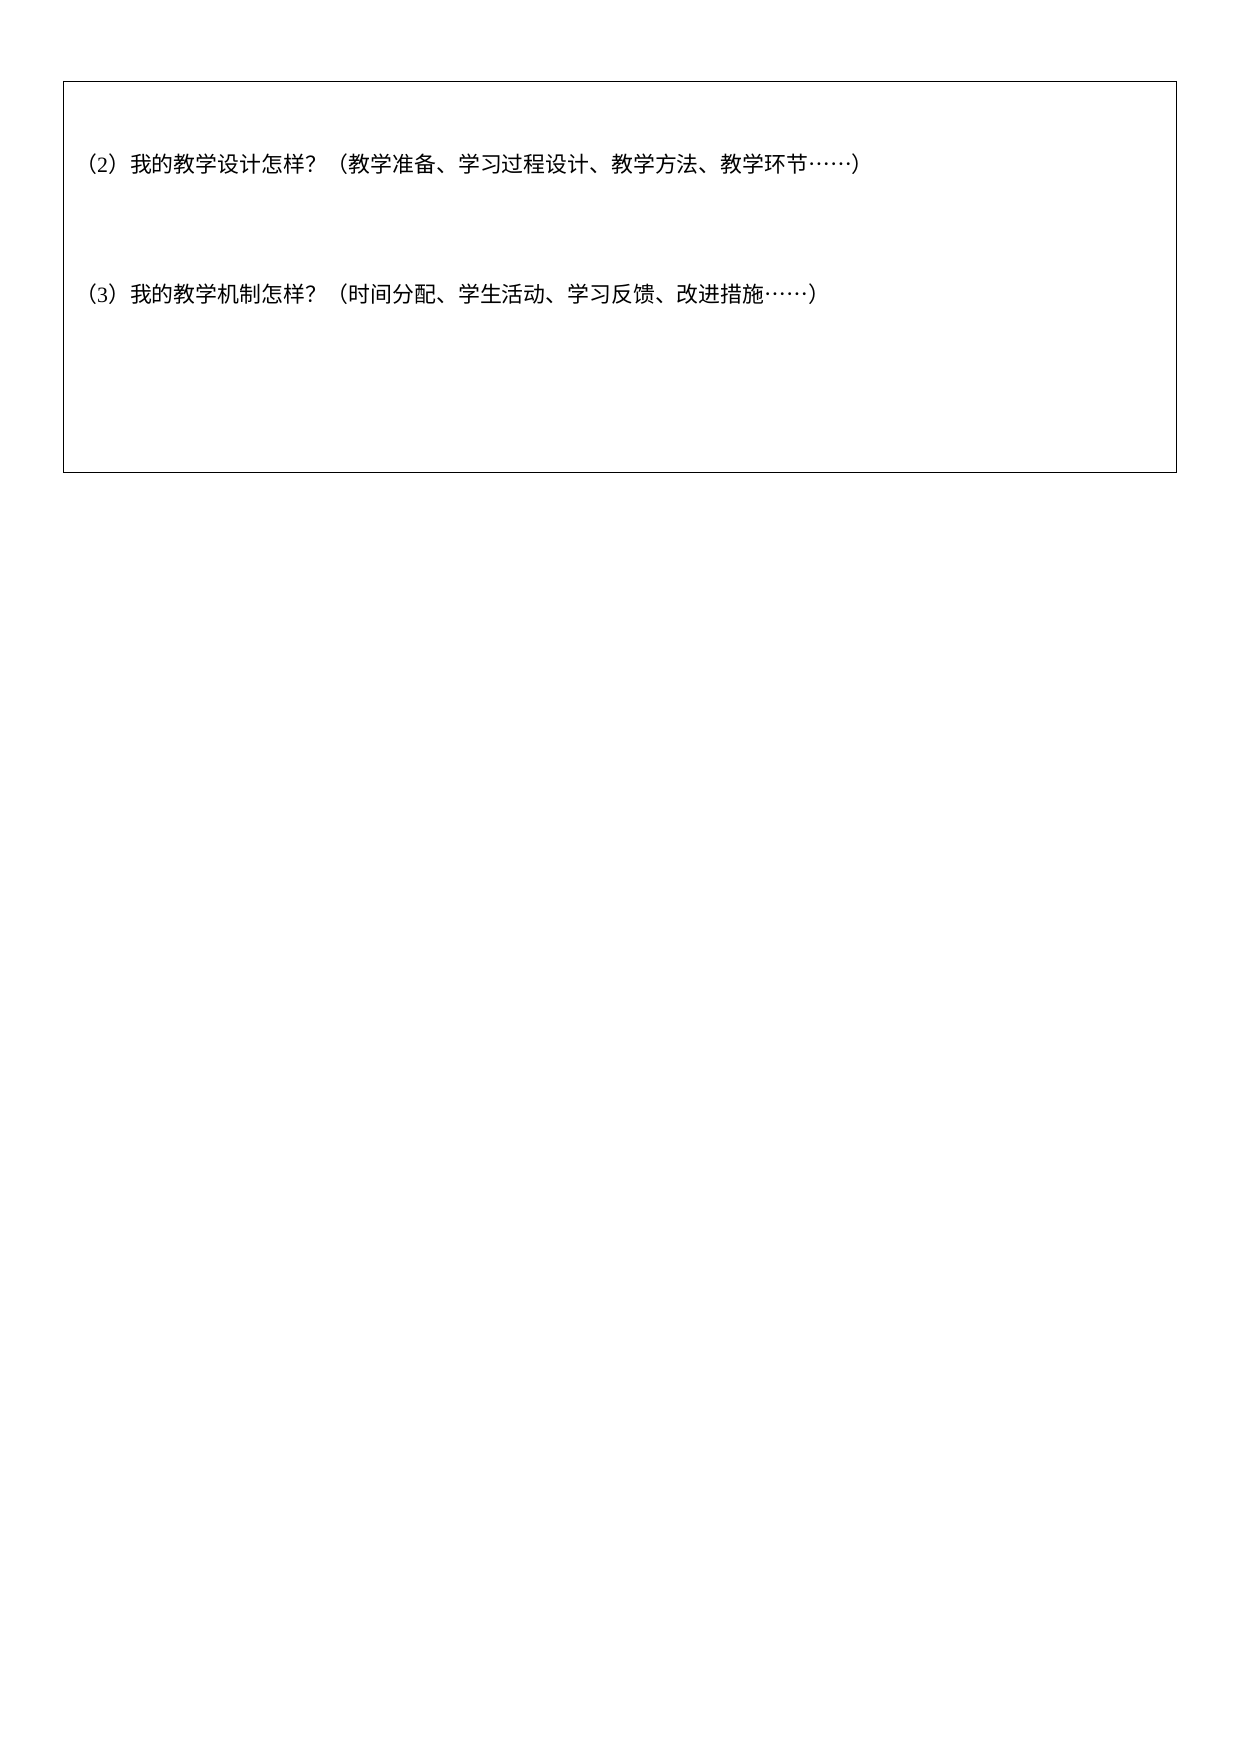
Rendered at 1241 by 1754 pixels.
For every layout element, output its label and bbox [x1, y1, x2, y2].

table_cell [64, 82, 1176, 472]
